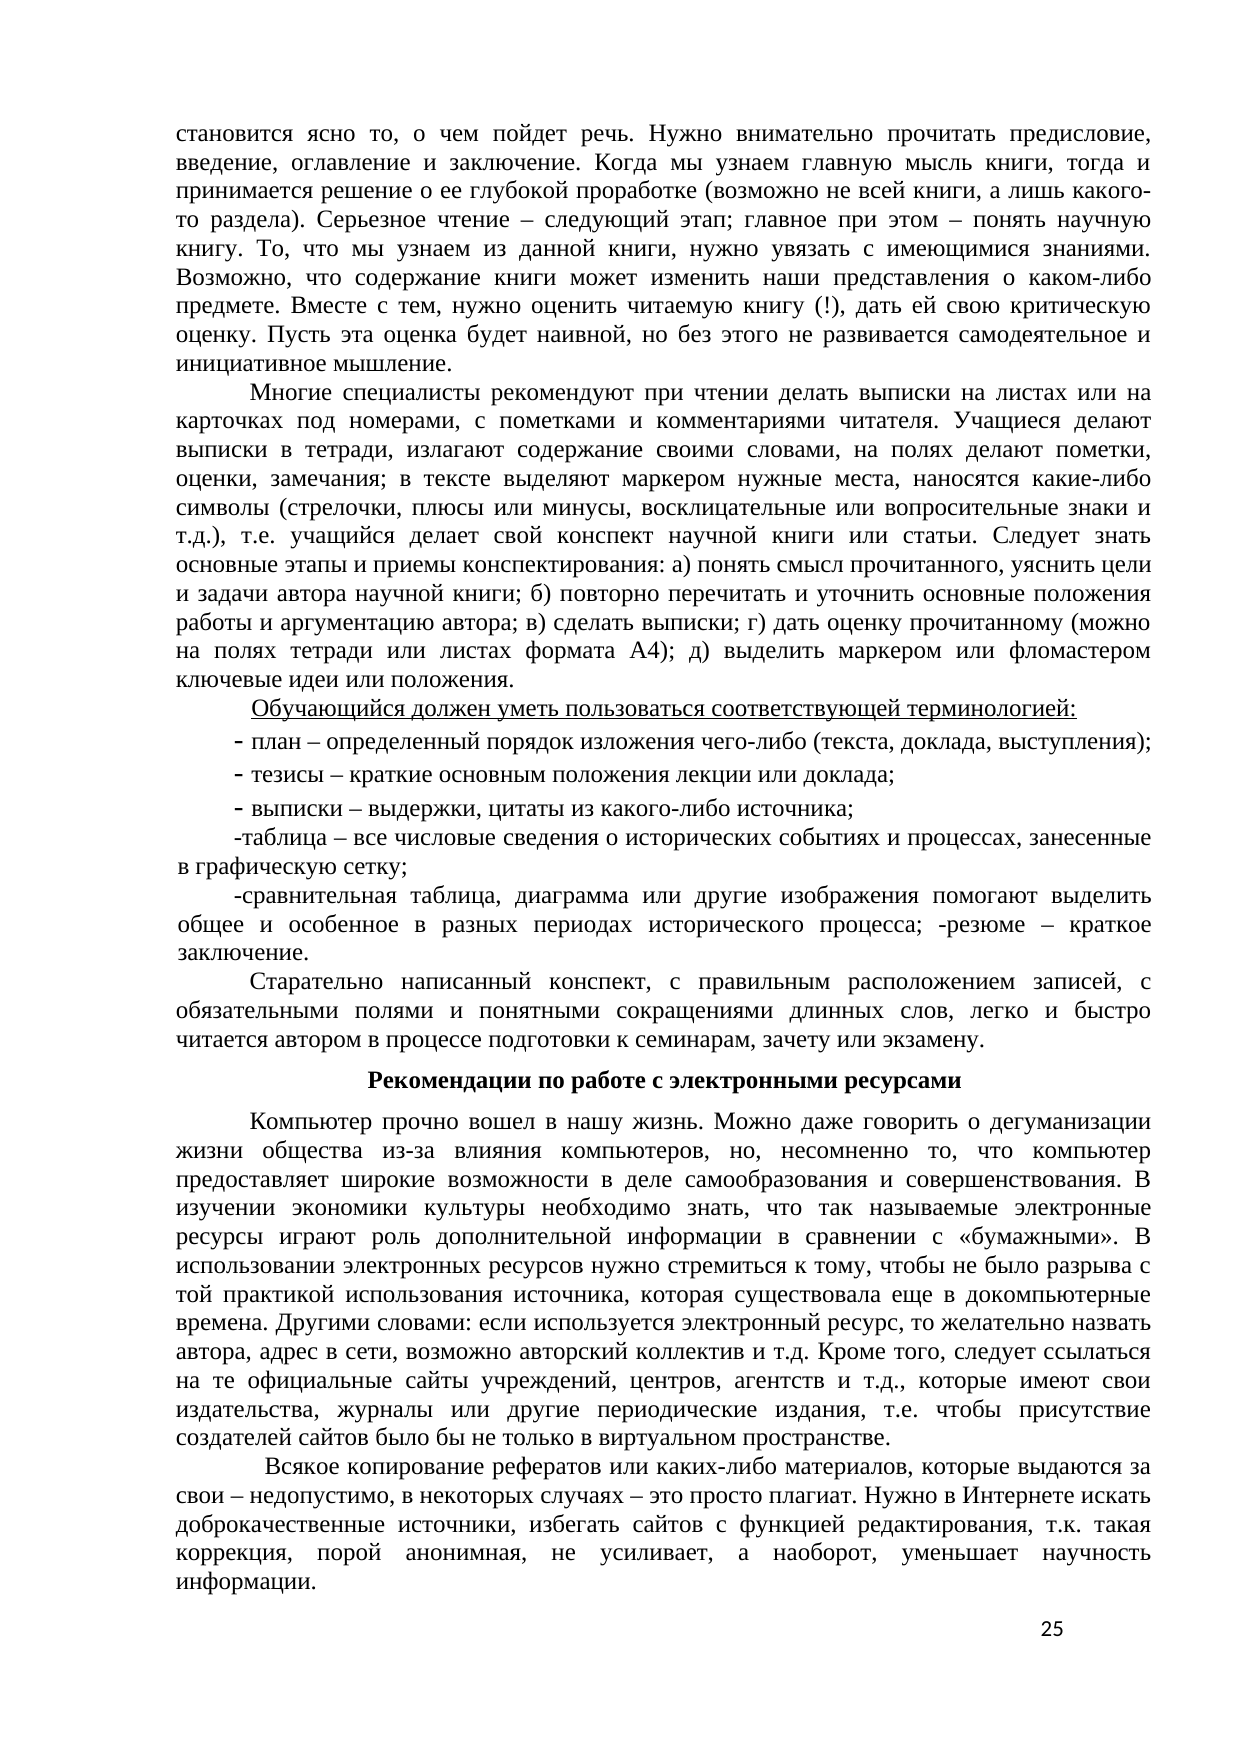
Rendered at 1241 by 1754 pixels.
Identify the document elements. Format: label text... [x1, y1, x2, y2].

text Всякое копирование рефератов или каких-либо материалов, которые выдаются за свои – недопустимо, в некоторых случаях – это просто плагиат. Нужно в Интернете искать доброкачественные источники, избегать сайтов с функцией редактирования, т.к. такая коррекция, порой анонимная, не усиливает, а наоборот, уменьшает научность информации. [176, 1451, 1152, 1595]
text Рекомендации по работе с электронными ресурсами [177, 1065, 1152, 1094]
text Старательно написанный конспект, с правильным расположением записей, с обязательными полями и понятными сокращениями длинных слов, легко и быстро читается автором в процессе подготовки к семинарам, зачету или экзамену. [176, 966, 1152, 1052]
text Компьютер прочно вошел в нашу жизнь. Можно даже говорить о дегуманизации жизни общества из-за влияния компьютеров, но, несомненно то, что компьютер предоставляет широкие возможности в деле самообразования и совершенствования. В изучении экономики культуры необходимо знать, что так называемые электронные ресурсы играют роль дополнительной информации в сравнении с «бумажными». В использовании электронных ресурсов нужно стремиться к тому, чтобы не было разрыва с той практикой использования источника, которая существовала еще в докомпьютерные времена. Другими словами: если используется электронный ресурс, то желательно назвать автора, адрес в сети, возможно авторский коллектив и т.д. Кроме того, следует ссылаться на те официальные сайты учреждений, центров, агентств и т.д., которые имеют свои издательства, журналы или другие периодические издания, т.е. чтобы присутствие создателей сайтов было бы не только в виртуальном пространстве. [176, 1106, 1152, 1451]
text -сравнительная таблица, диаграмма или другие изображения помогают выделить общее и особенное в разных периодах исторического процесса; -резюме – краткое заключение. [177, 880, 1152, 966]
text Многие специалисты рекомендуют при чтении делать выписки на листах или на карточках под номерами, с пометками и комментариями читателя. Учащиеся делают выписки в тетради, излагают содержание своими словами, на полях делают пометки, оценки, замечания; в тексте выделяют маркером нужные места, наносятся какие-либо символы (стрелочки, плюсы или минусы, восклицательные или вопросительные знаки и т.д.), т.е. учащийся делает свой конспект научной книги или статьи. Следует знать основные этапы и приемы конспектирования: а) понять смысл прочитанного, уяснить цели и задачи автора научной книги; б) повторно перечитать и уточнить основные положения работы и аргументацию автора; в) сделать выписки; г) дать оценку прочитанному (можно на полях тетради или листах формата А4); д) выделить маркером или фломастером ключевые идеи или положения. [176, 377, 1152, 693]
text -таблица – все числовые сведения о исторических событиях и процессах, занесенные в графическую сетку; [177, 822, 1152, 880]
text Обучающийся должен уметь пользоваться соответствующей терминологией: [177, 693, 1152, 722]
list тезисы – краткие основным положения лекции или доклада; [177, 755, 1152, 789]
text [176, 118, 1152, 377]
list план – определенный порядок изложения чего-либо (текста, доклада, выступления); [177, 722, 1152, 755]
list выписки – выдержки, цитаты из какого-либо источника; [177, 789, 1152, 822]
